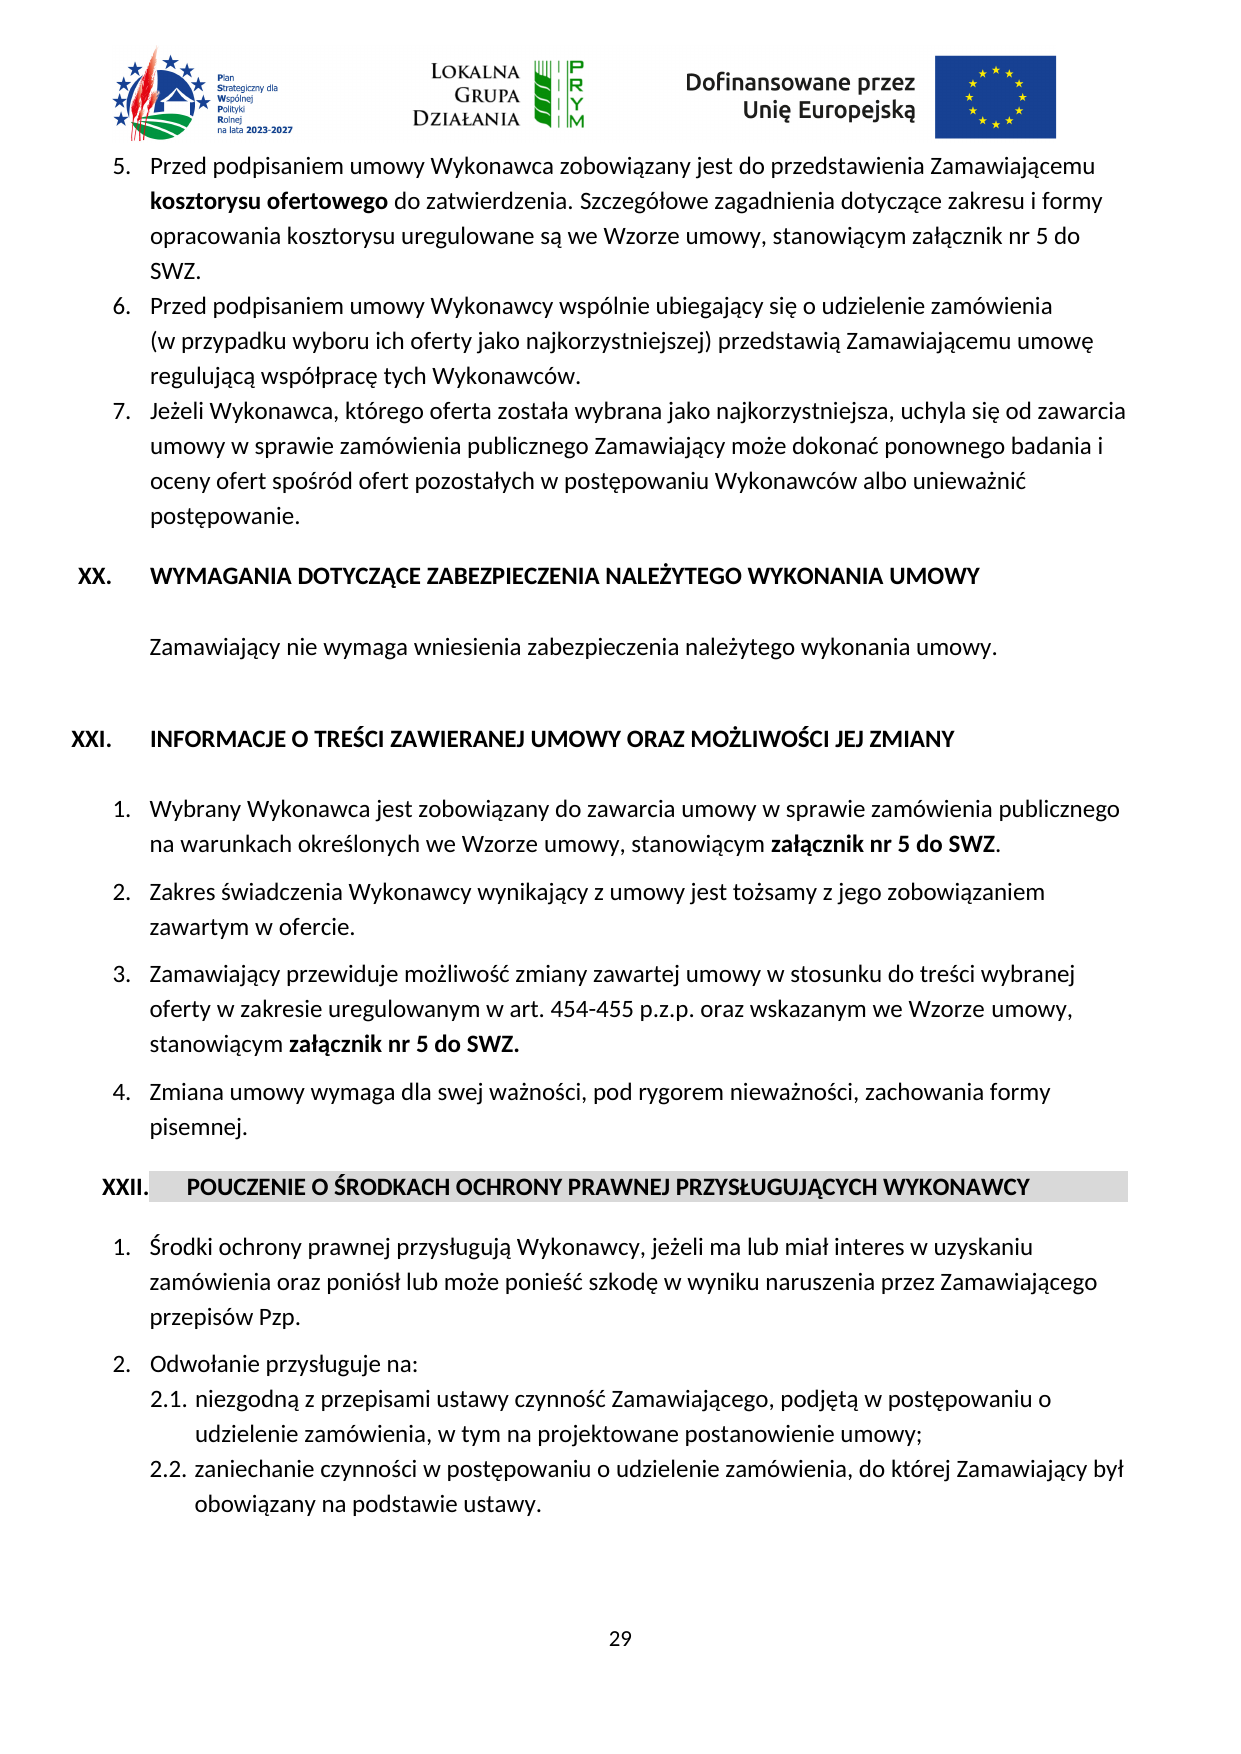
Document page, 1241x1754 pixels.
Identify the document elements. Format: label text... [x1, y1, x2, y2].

list Zamawiający nie wymaga wniesienia zabezpieczenia należytego wykonania umowy. [149, 631, 1128, 661]
subtitle pouczenie o Środkach ochrony prawnej przysługujących wykonawcy [149, 1171, 1128, 1202]
list Przed podpisaniem umowy Wykonawcy wspólnie ubiegający się o udzielenie zamówienia (w przypadku wyboru ich oferty jako najkorzystniejszej) przedstawią Zamawiającemu umowę regulującą współpracę tych Wykonawców. [112, 290, 1128, 391]
list Wybrany Wykonawca jest zobowiązany do zawarcia umowy w sprawie zamówienia publicznego na warunkach określonych we Wzorze umowy, stanowiącym załącznik nr 5 do SWZ. [112, 794, 1128, 859]
list Zmiana umowy wymaga dla swej ważności, pod rygorem nieważności, zachowania formy pisemnej. [112, 1076, 1128, 1142]
list niezgodną z przepisami ustawy czynność Zamawiającego, podjętą w postępowaniu o udzielenie zamówienia, w tym na projektowane postanowienie umowy; [150, 1384, 1128, 1449]
list Środki ochrony prawnej przysługują Wykonawcy, jeżeli ma lub miał interes w uzyskaniu zamówienia oraz poniósł lub może ponieść szkodę w wyniku naruszenia przez Zamawiającego przepisów Pzp. [112, 1231, 1128, 1332]
list Zamawiający przewiduje możliwość zmiany zawartej umowy w stosunku do treści wybranej oferty w zakresie uregulowanym w art. 454-455 p.z.p. oraz wskazanym we Wzorze umowy, stanowiącym załącznik nr 5 do SWZ. [112, 959, 1128, 1059]
list Jeżeli Wykonawca, którego oferta została wybrana jako najkorzystniejsza, uchyla się od zawarcia umowy w sprawie zamówienia publicznego Zamawiający może dokonać ponownego badania i oceny ofert spośród ofert pozostałych w postępowaniu Wykonawców albo unieważnić postępowanie.. [112, 395, 1128, 531]
list Odwołanie przysługuje na: [112, 1349, 1128, 1379]
list Zakres świadczenia Wykonawcy wynikający z umowy jest tożsamy z jego zobowiązaniem zawartym w ofercie. [112, 876, 1128, 942]
list Przed podpisaniem umowy Wykonawca zobowiązany jest do przedstawienia Zamawiającemu kosztorysu ofertowego do zatwierdzenia. Szczegółowe zagadnienia dotyczące zakresu i formy opracowania kosztorysu uregulowane są we Wzorze umowy, stanowiącym załącznik nr 5 do SWZ. [112, 150, 1128, 286]
list zaniechanie czynności w postępowaniu o udzielenie zamówienia, do której Zamawiający był obowiązany na podstawie ustawy. [149, 1454, 1128, 1519]
subtitle informacje o treści zawieranej umowy oraz możliwości jej zmiany [112, 723, 1128, 753]
picture [112, 45, 1057, 143]
subtitle WYMAGANIA DOTYCZĄCE ZABEZPIECZENIA NALEŻYTEGO WYKONANIA UMOWY [112, 560, 1128, 591]
